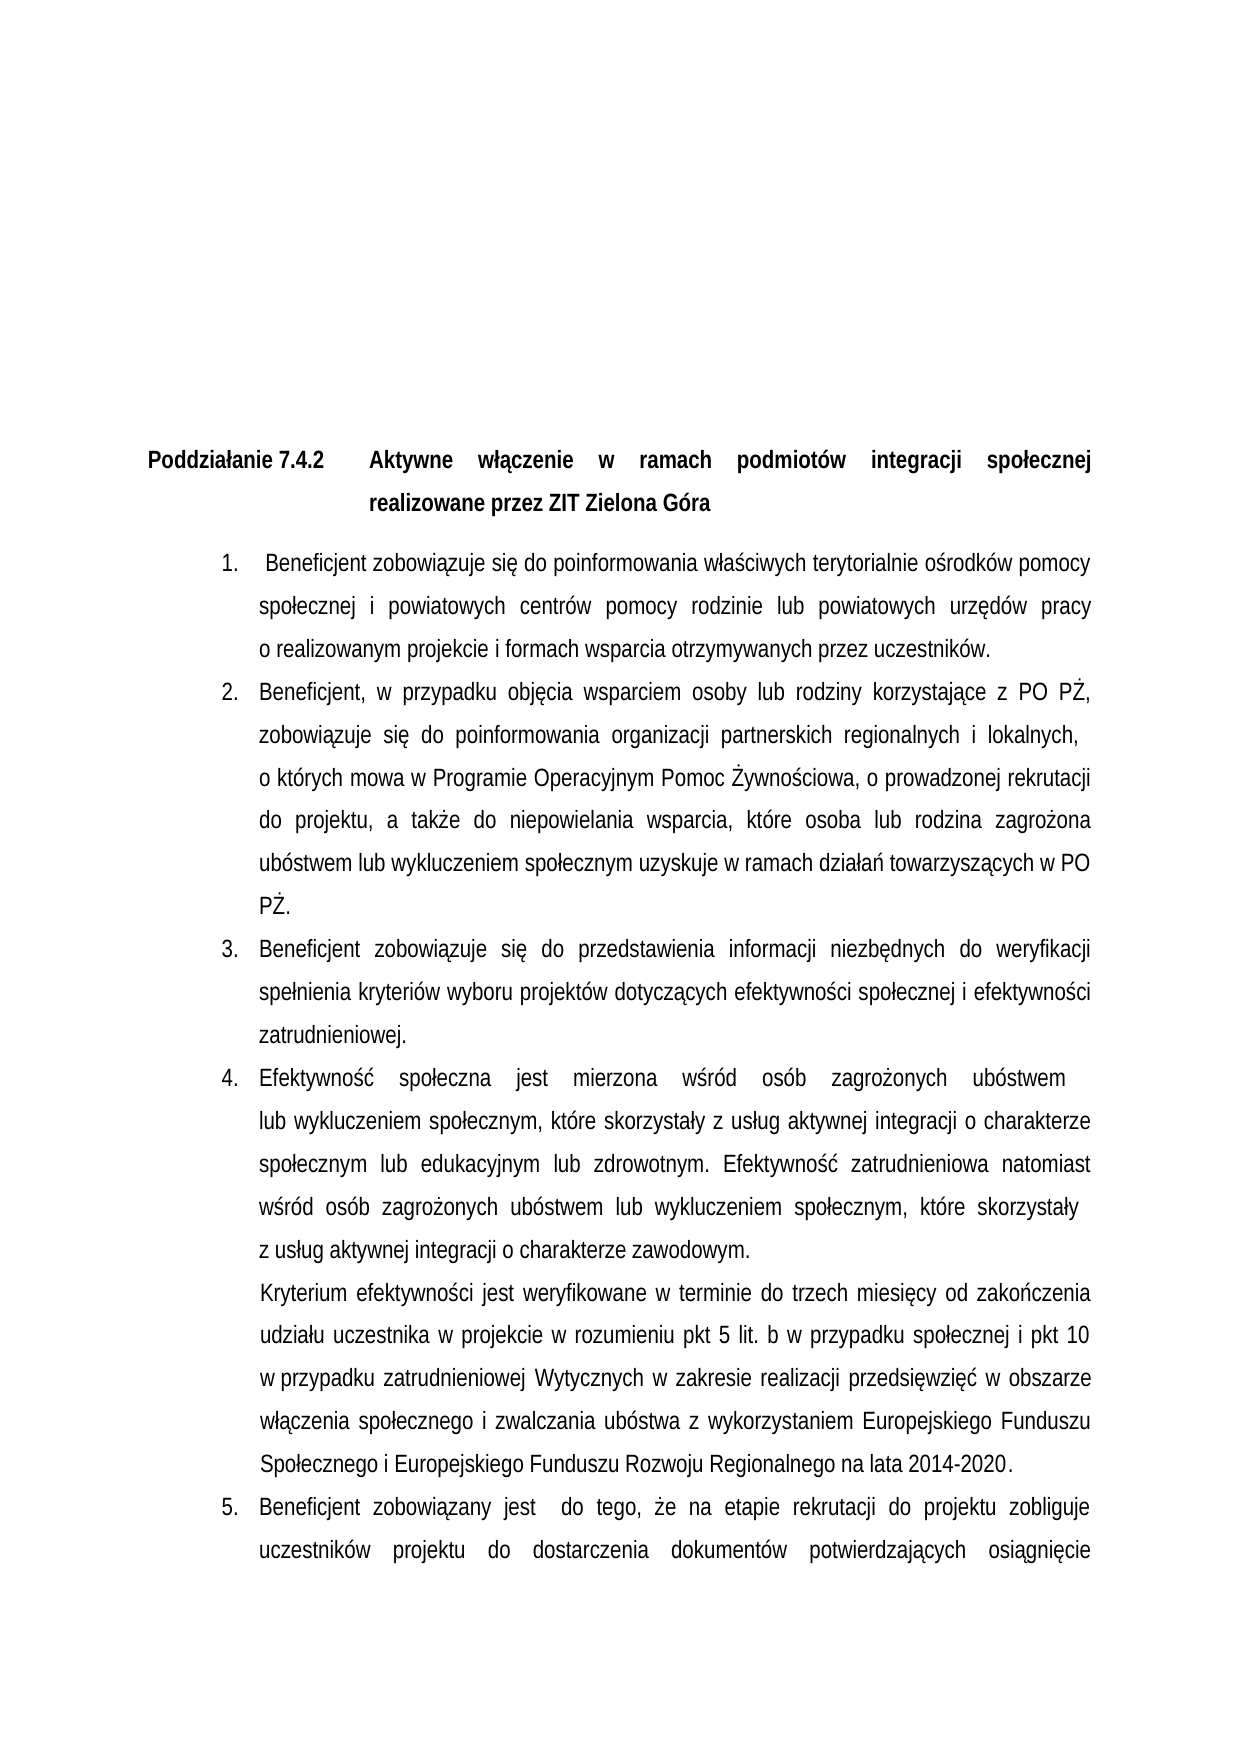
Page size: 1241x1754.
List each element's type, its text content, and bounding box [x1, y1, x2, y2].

text Poddziałanie 7.4.2 Aktywne włączenie w ramach podmiotów integracji społecznej realizowane przez ZIT Zielona Góra [148, 446, 1093, 517]
list Beneficjent, w przypadku objęcia wsparciem osoby lub rodziny korzystające z PO PŻ, zobowiązuje się do poinformowania organizacji partnerskich regionalnych i lokalnych, o których mowa w Programie Operacyjnym Pomoc Żywnościowa, o prowadzonej rekrutacji do projektu, a także do niepowielania wsparcia, które osoba lub rodzina zagrożona ubóstwem lub wykluczeniem społecznym uzyskuje w ramach działań towarzyszących w PO PŻ. [221, 677, 1093, 920]
list Beneficjent zobowiązuje się do przedstawienia informacji niezbędnych do weryfikacji spełnienia kryteriów wyboru projektów dotyczących efektywności społecznej i efektywności zatrudnieniowej. [221, 934, 1093, 1049]
list Efektywność społeczna jest mierzona wśród osób zagrożonych ubóstwem lub wykluczeniem społecznym, które skorzystały z usług aktywnej integracji o charakterze społecznym lub edukacyjnym lub zdrowotnym. Efektywność zatrudnieniowa natomiast wśród osób zagrożonych ubóstwem lub wykluczeniem społecznym, które skorzystały z usług aktywnej integracji o charakterze zawodowym. [221, 1063, 1093, 1263]
text Kryterium efektywności jest weryfikowane w terminie do trzech miesięcy od zakończenia udziału uczestnika w projekcie w rozumieniu pkt 5 lit. b w przypadku społecznej i pkt 10 w przypadku zatrudnieniowej Wytycznych w zakresie realizacji przedsięwzięć w obszarze włączenia społecznego i zwalczania ubóstwa z wykorzystaniem Europejskiego Funduszu Społecznego i Europejskiego Funduszu Rozwoju Regionalnego na lata 2014-2020. [260, 1278, 1093, 1478]
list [221, 1492, 1093, 1564]
list Beneficjent zobowiązuje się do poinformowania właściwych terytorialnie ośrodków pomocy społecznej i powiatowych centrów pomocy rodzinie lub powiatowych urzędów pracy o realizowanym projekcie i formach wsparcia otrzymywanych przez uczestników. [221, 548, 1093, 662]
